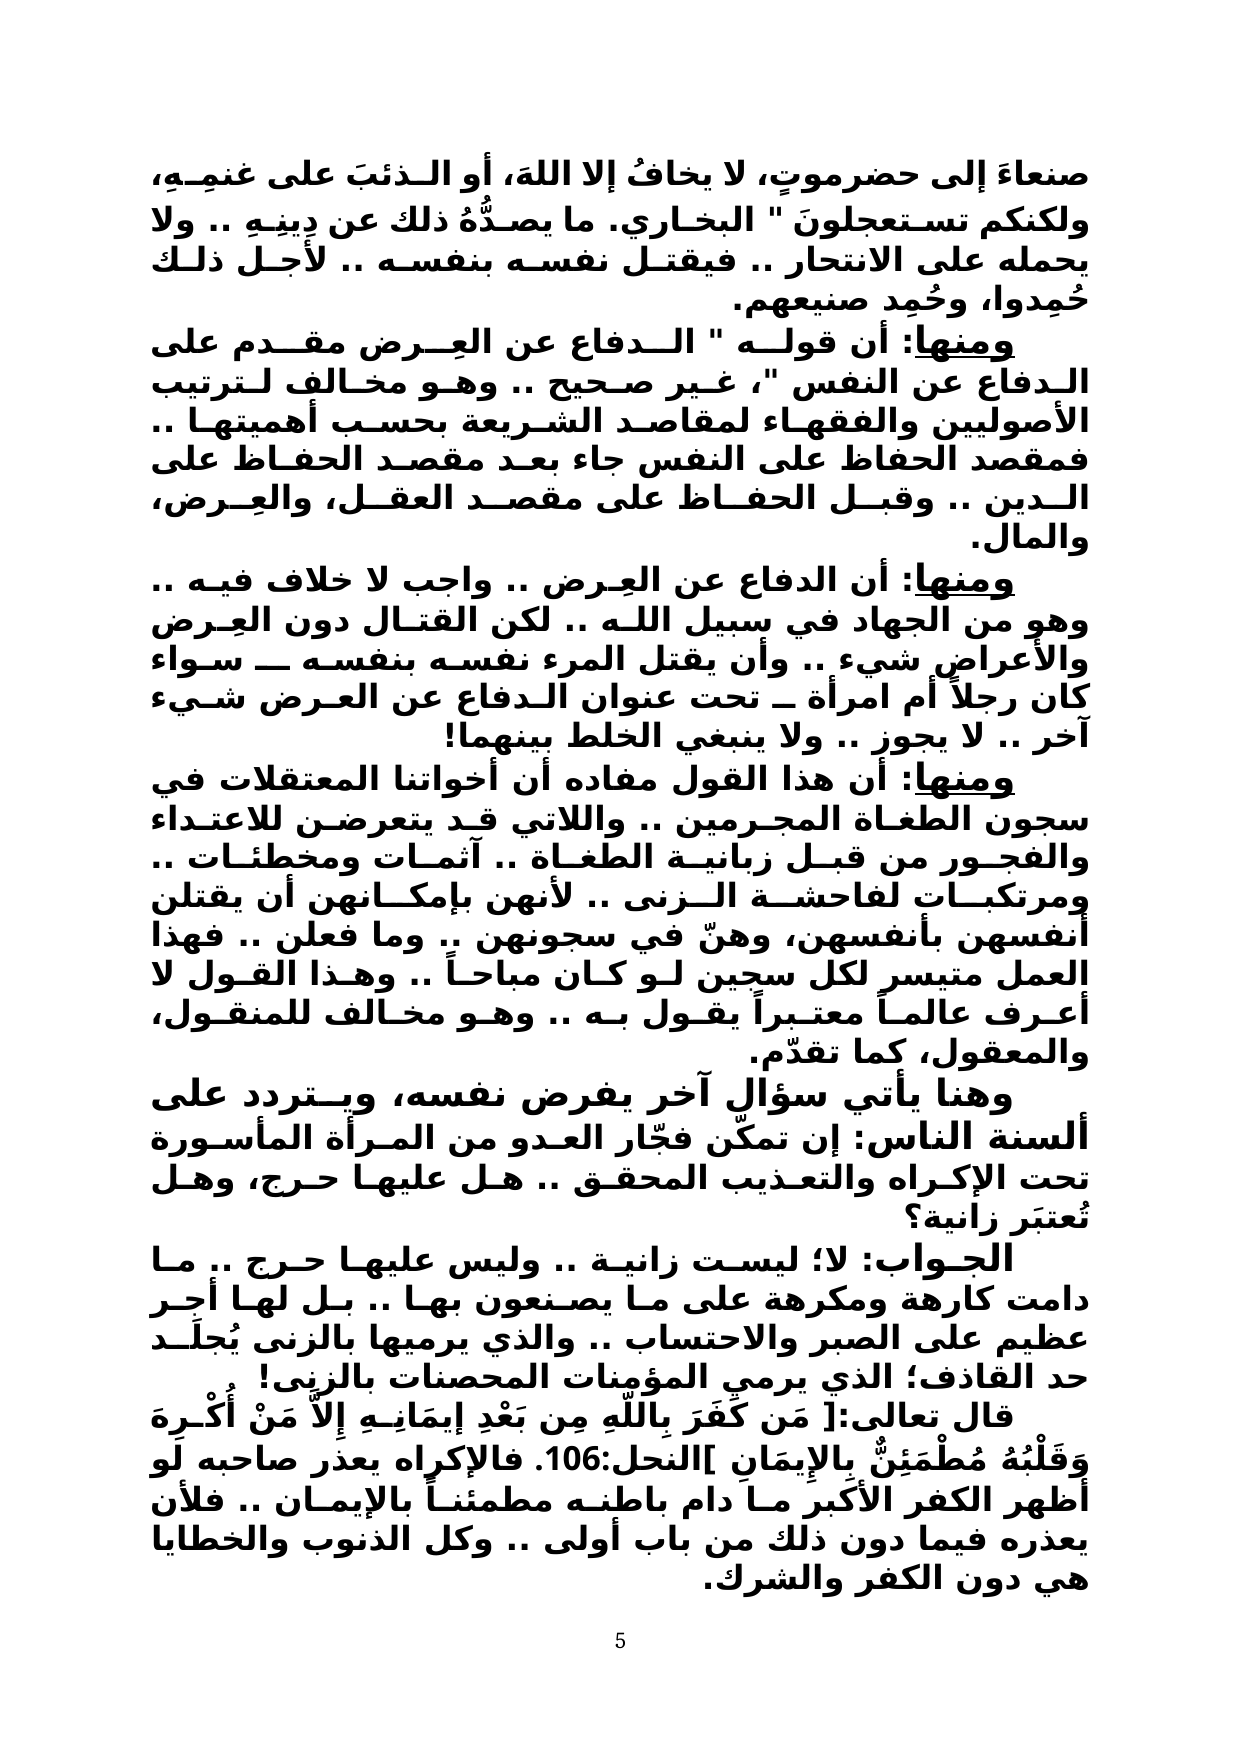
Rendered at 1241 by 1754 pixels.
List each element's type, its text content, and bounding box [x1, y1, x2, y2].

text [150, 150, 1090, 318]
text الجواب: لا؛ ليست زانية .. وليس عليها حرج .. ما دامت كارهة ومكرهة على ما يصنعون بها .. بل لها أجر عظيم على الصبر والاحتساب .. والذي يرميها بالزنى يُجلَد حد القاذف؛ الذي يرمي المؤمنات المحصنات بالزنى! [150, 1236, 1090, 1396]
text وهنا يأتي سؤال آخر يفرض نفسه، ويتردد على ألسنة الناس: إن تمكّن فجّار العدو من المرأة المأسورة تحت الإكراه والتعذيب المحقق .. هل عليها حرج، وهل تُعتبَر زانية؟ [150, 1071, 1090, 1236]
text ومنها: أن قوله " الدفاع عن العِرض مقدم على الدفاع عن النفس "، غير صحيح .. وهو مخالف لترتيب الأصوليين والفقهاء لمقاصد الشريعة بحسب أهميتها .. فمقصد الحفاظ على النفس جاء بعد مقصد الحفاظ على الدين .. وقبل الحفاظ على مقصد العقل، والعِرض، والمال. [150, 318, 1090, 556]
text قال تعالى:[ مَن كَفَرَ بِاللّهِ مِن بَعْدِ إيمَانِهِ إِلاَّ مَنْ أُكْرِهَ وَقَلْبُهُ مُطْمَئِنٌّ بِالإِيمَانِ ]النحل:106. فالإكراه يعذر صاحبه لو أظهر الكفر الأكبر ما دام باطنه مطمئناً بالإيمان .. فلأن يعذره فيما دون ذلك من باب أولى .. وكل الذنوب والخطايا هي دون الكفر والشرك. [150, 1396, 1090, 1597]
text ومنها: أن الدفاع عن العِرض .. واجب لا خلاف فيه .. وهو من الجهاد في سبيل الله .. لكن القتال دون العِرض والأعراض شيء .. وأن يقتل المرء نفسه بنفسه ــ سواء كان رجلاً أم امرأة ــ تحت عنوان الدفاع عن العرض شيء آخر .. لا يجوز .. ولا ينبغي الخلط بينهما! [150, 556, 1090, 756]
text ومنها: أن هذا القول مفاده أن أخواتنا المعتقلات في سجون الطغاة المجرمين .. واللاتي قد يتعرضن للاعتداء والفجور من قبل زبانية الطغاة .. آثمات ومخطئات .. ومرتكبات لفاحشة الزنى .. لأنهن بإمكانهن أن يقتلن أنفسهن بأنفسهن، وهنّ في سجونهن .. وما فعلن .. فهذا العمل متيسر لكل سجين لو كان مباحاً .. وهذا القول لا أعرف عالماً معتبراً يقول به .. وهو مخالف للمنقول، والمعقول، كما تقدّم. [150, 756, 1090, 1071]
